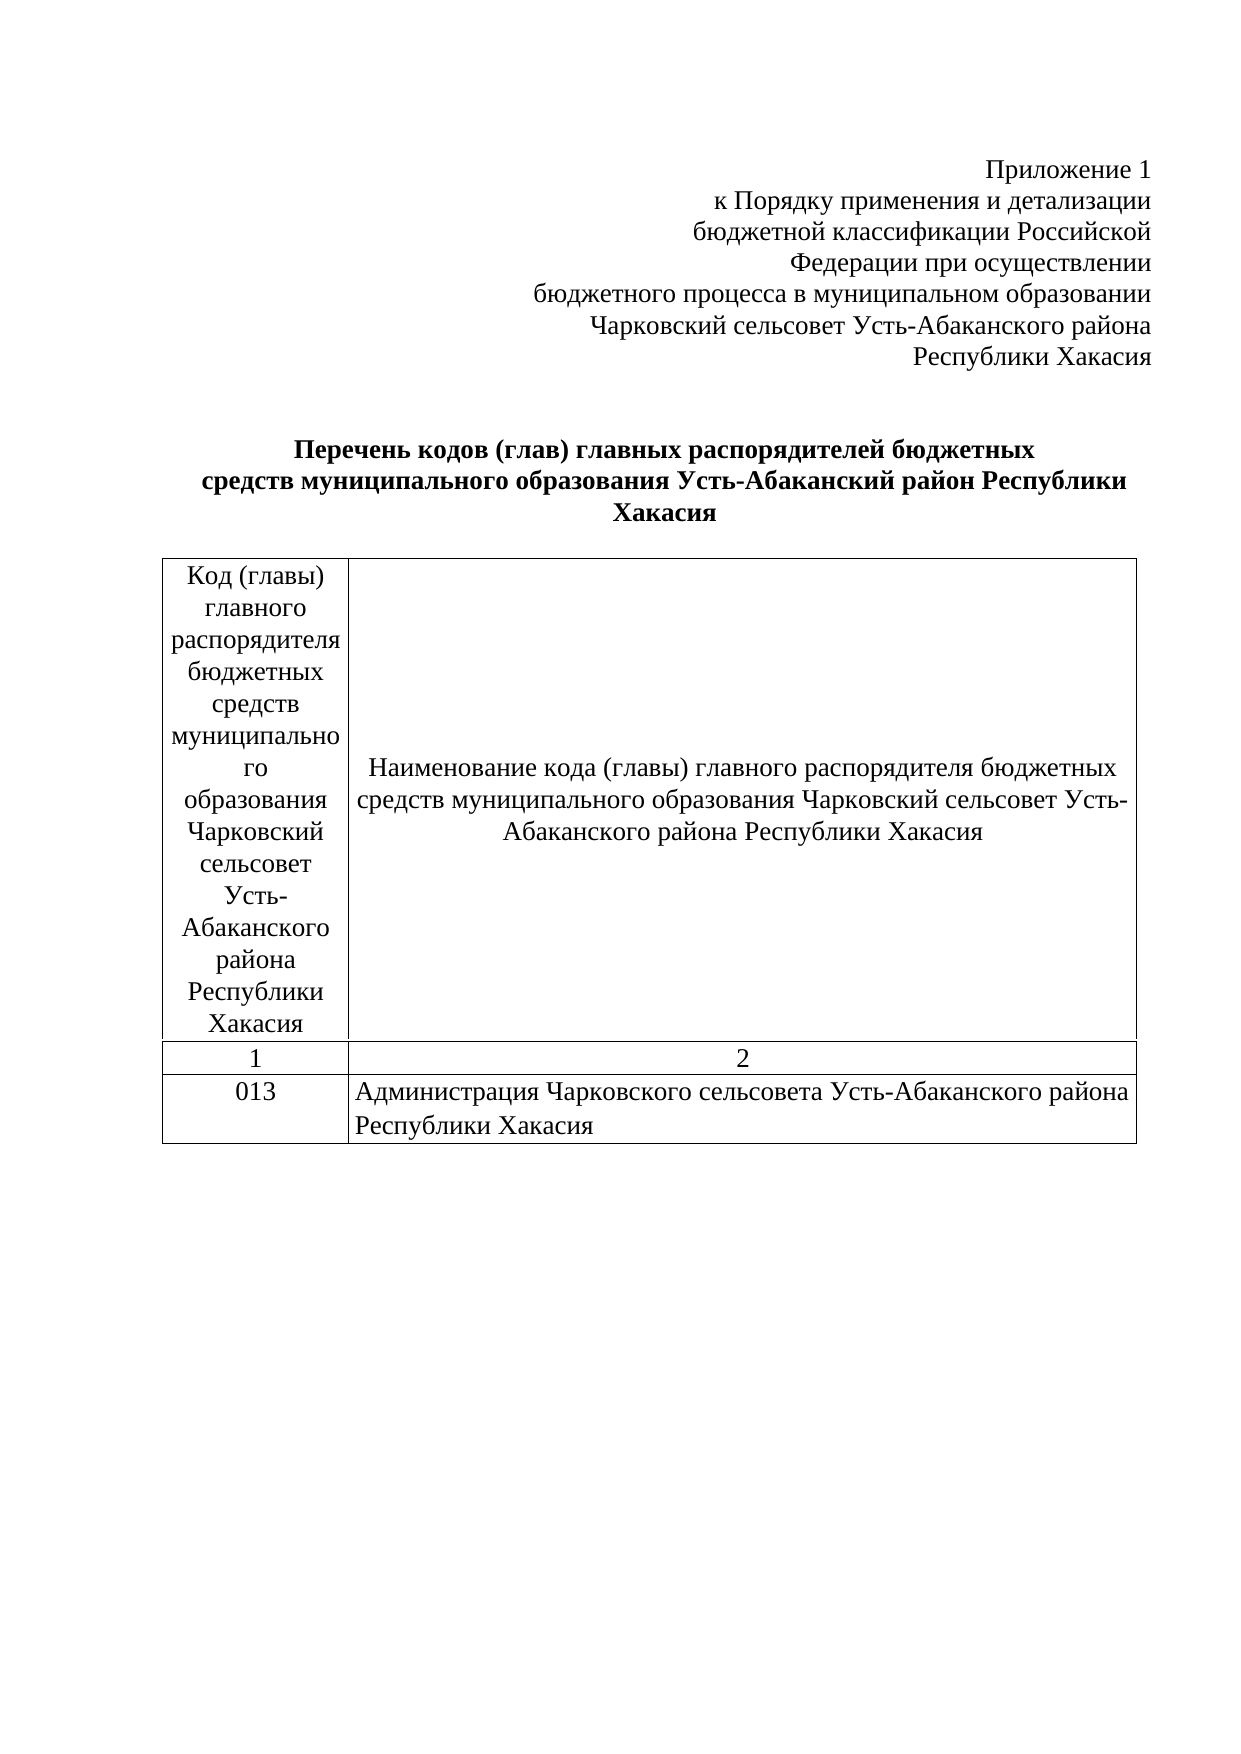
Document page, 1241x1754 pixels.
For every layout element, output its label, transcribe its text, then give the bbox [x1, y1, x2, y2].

title Перечень кодов (глав) главных распорядителей бюджетных [177, 433, 1152, 464]
table_header 1 [163, 1042, 348, 1074]
title бюджетного процесса в муниципальном образовании [177, 278, 1152, 309]
table_cell 013 [163, 1075, 348, 1142]
title средств муниципального образования Усть-Абаканский район Республики Хакасия [177, 464, 1152, 527]
table_header Код (главы) главного распорядителя бюджетных средств муниципального образования Чарковский сельсовет Усть-Абаканского района Республики Хакасия [163, 559, 348, 1038]
title к Порядку применения и детализации [177, 184, 1152, 215]
title Чарковский сельсовет Усть-Абаканского района [177, 309, 1152, 340]
table_cell Администрация Чарковского сельсовета Усть-Абаканского района Республики Хакасия [349, 1075, 1136, 1142]
table_header Наименование кода (главы) главного распорядителя бюджетных средств муниципального образования Чарковский сельсовет Усть-Абаканского района Республики Хакасия [349, 559, 1136, 1038]
title Федерации при осуществлении [177, 246, 1152, 278]
table_header 2 [349, 1042, 1136, 1074]
title Приложение 1 [177, 153, 1152, 184]
title бюджетной классификации Российской [177, 215, 1152, 246]
title Республики Хакасия [177, 340, 1152, 371]
